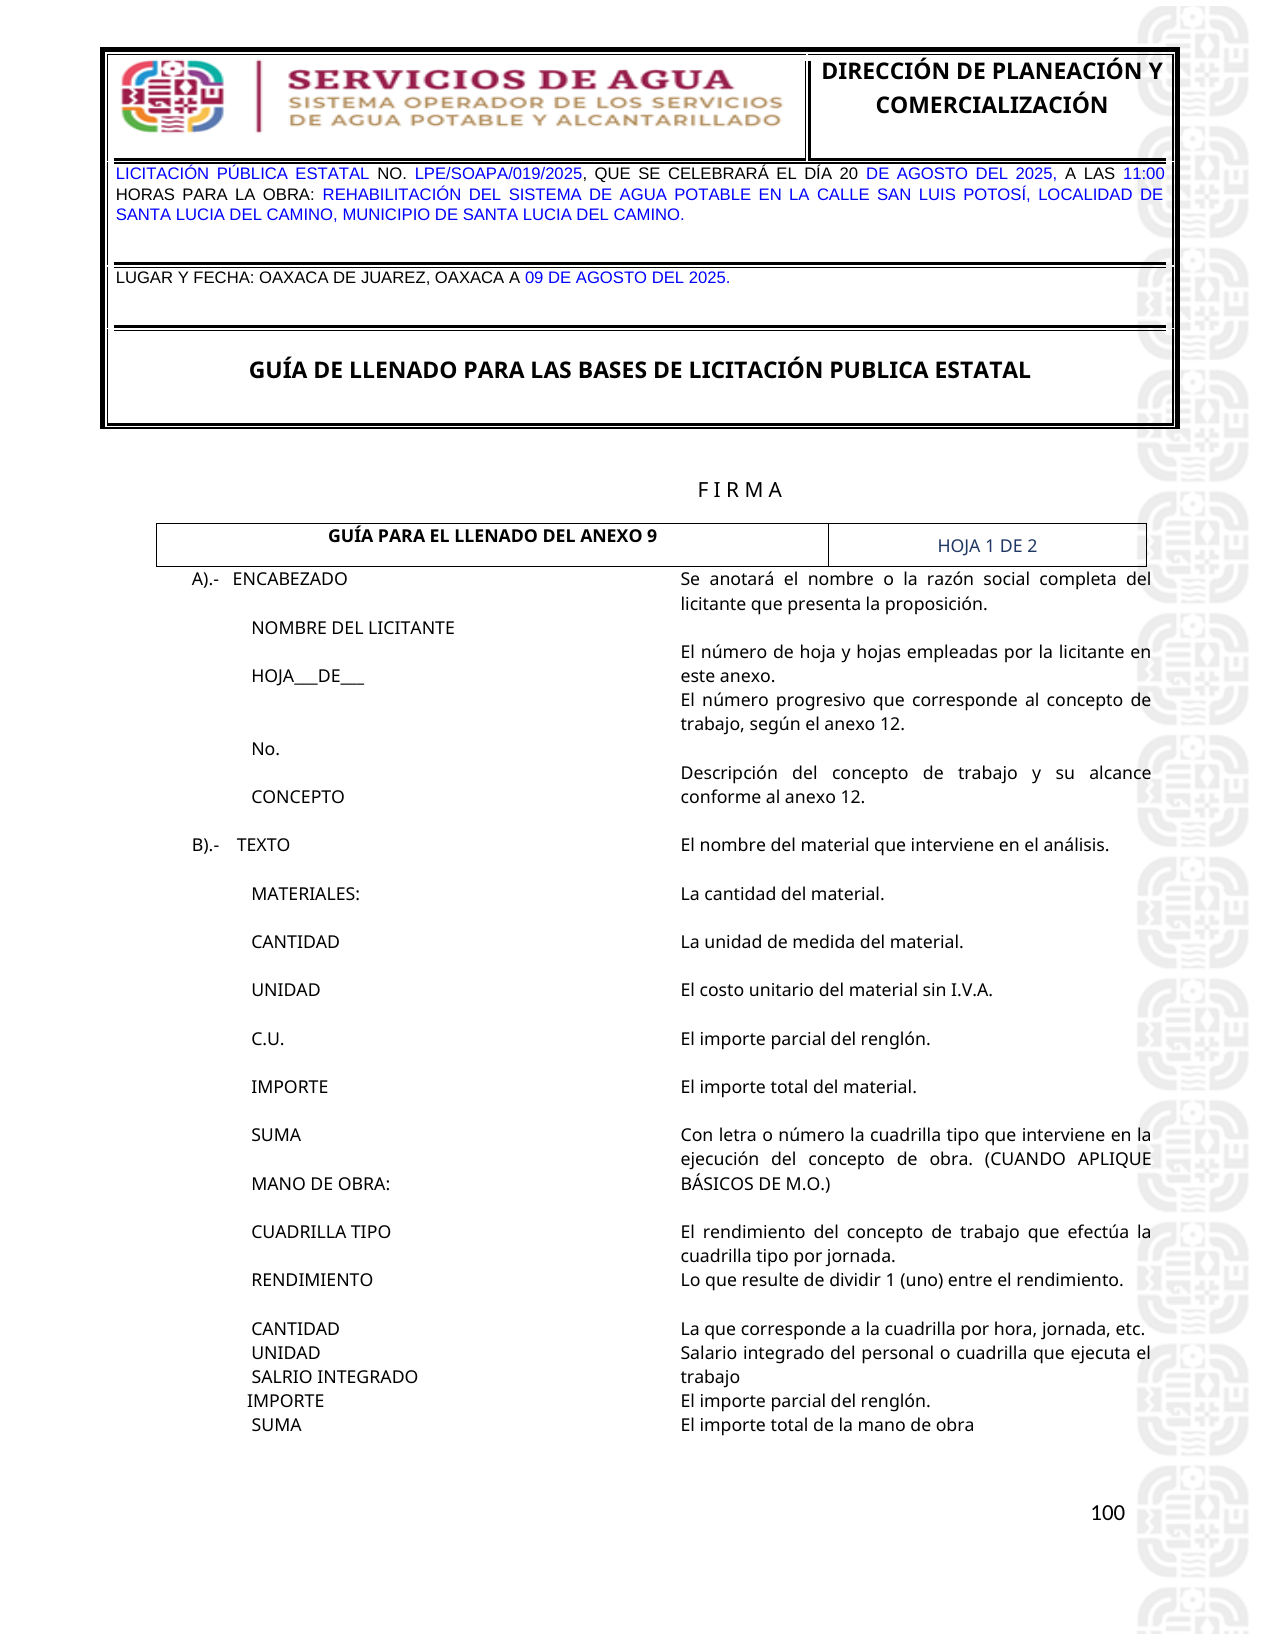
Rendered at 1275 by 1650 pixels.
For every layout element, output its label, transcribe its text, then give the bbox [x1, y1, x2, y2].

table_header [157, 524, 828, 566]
picture [1122, 52, 1175, 427]
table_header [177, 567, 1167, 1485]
text F I R M A [177, 476, 1125, 504]
picture [1122, 6, 1252, 1634]
picture [117, 55, 791, 145]
picture [1123, 190, 1130, 199]
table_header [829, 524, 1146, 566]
